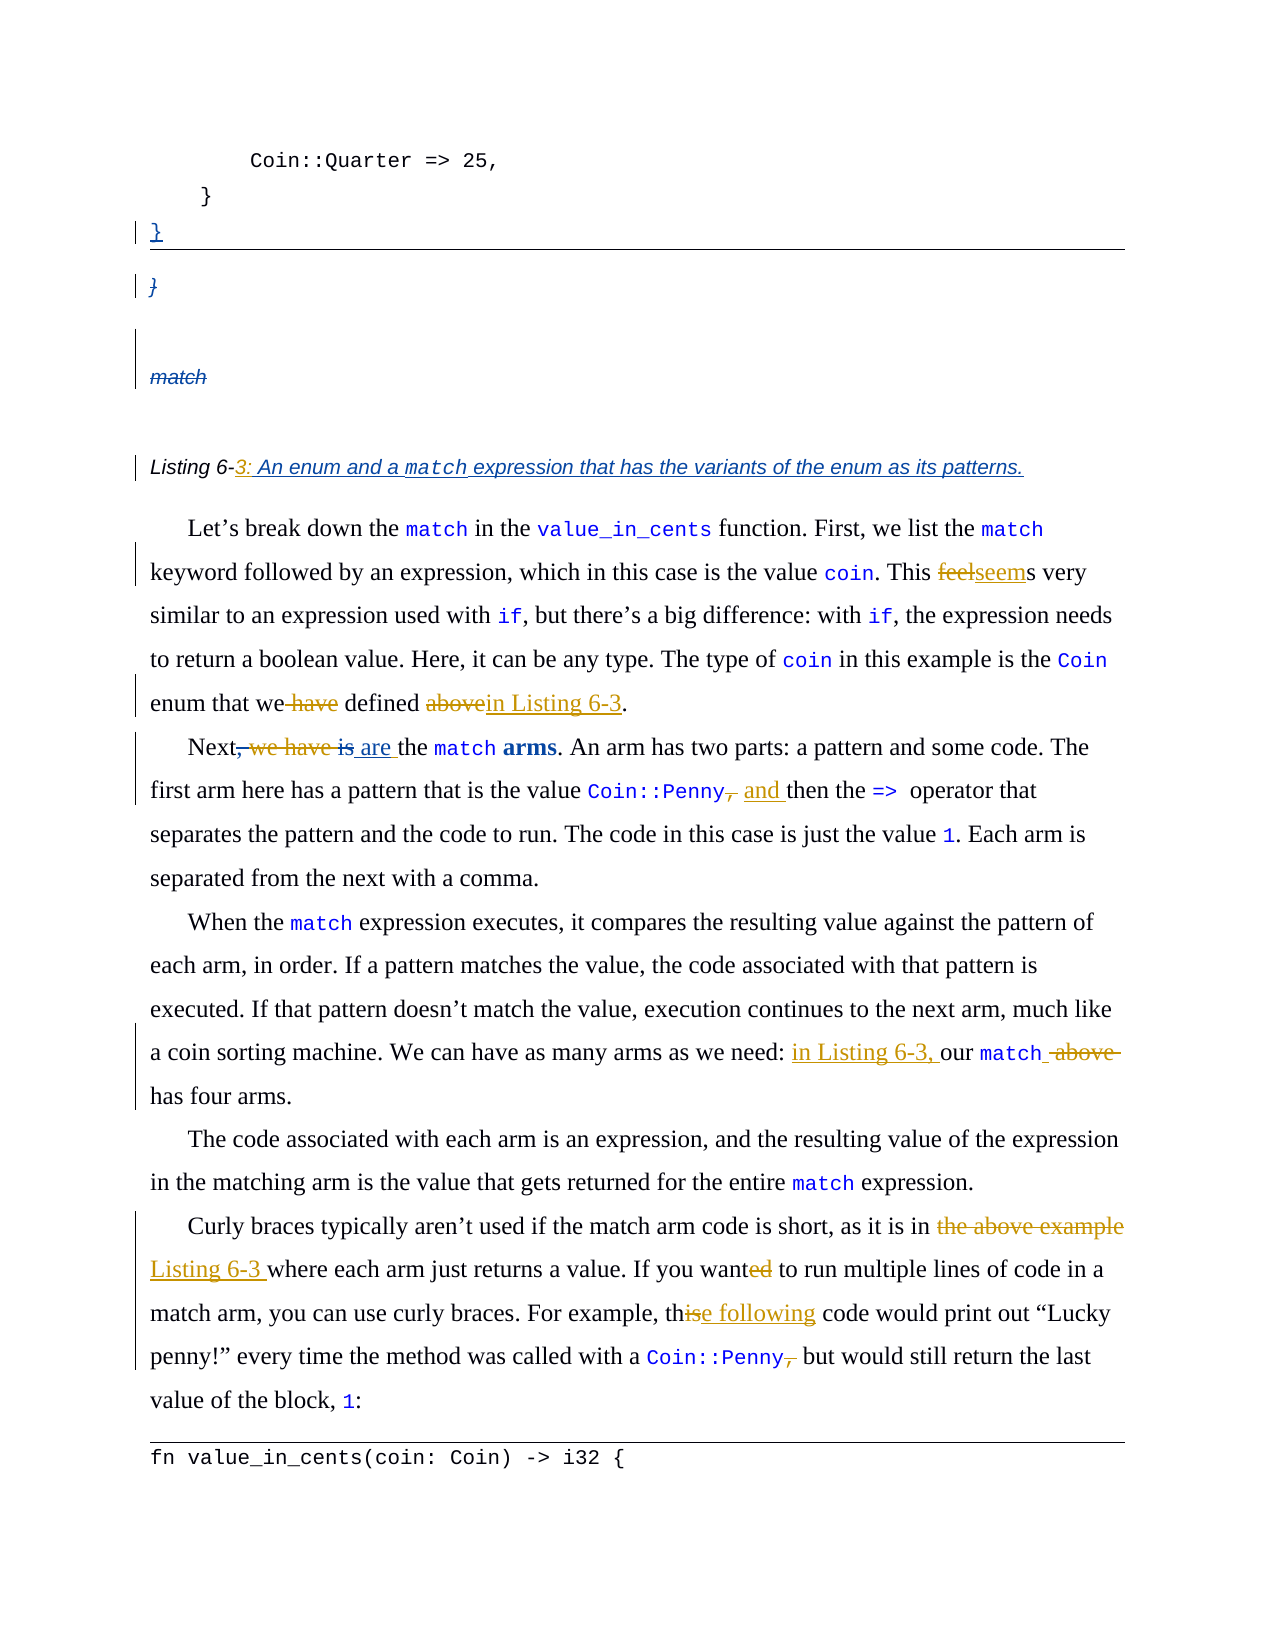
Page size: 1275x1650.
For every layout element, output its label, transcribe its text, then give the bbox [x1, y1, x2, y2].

text Nextthe match arms. An arm has two parts: a pattern and some code. The first arm here has a pattern that is the value Coin::Penny then the => operator that separates the pattern and the code to run. The code in this case is just the value 1. Each arm is separated from the next with a comma. [150, 732, 1125, 892]
text } [150, 185, 1125, 209]
text Let’s break down the match in the value_in_cents function. First, we list the match keyword followed by an expression, which in this case is the value coin. This s very similar to an expression used with if, but there’s a big difference: with if, the expression needs to return a boolean value. Here, it can be any type. The type of coin in this example is the Coin enum that we defined . [150, 513, 1125, 717]
text The code associated with each arm is an expression, and the resulting value of the expression in the matching arm is the value that gets returned for the entire match expression. [150, 1124, 1125, 1197]
text fn value_in_cents(coin: Coin) -> i32 { [150, 1443, 1125, 1471]
text When the match expression executes, it compares the resulting value against the pattern of each arm, in order. If a pattern matches the value, the code associated with that pattern is executed. If that pattern doesn’t match the value, execution continues to the next arm, much like a coin sorting machine. We can have as many arms as we need: our matchhas four arms. [150, 907, 1125, 1109]
text Coin::Quarter => 25, [150, 150, 1125, 174]
text Listing 6- [150, 455, 1125, 481]
text Curly braces typically aren’t used if the match arm code is short, as it is in where each arm just returns a value. If you want to run multiple lines of code in a match arm, you can use curly braces. For example, th code would print out “Lucky penny!” every time the method was called with a Coin::Penny but would still return the last value of the block, 1: [150, 1211, 1125, 1414]
